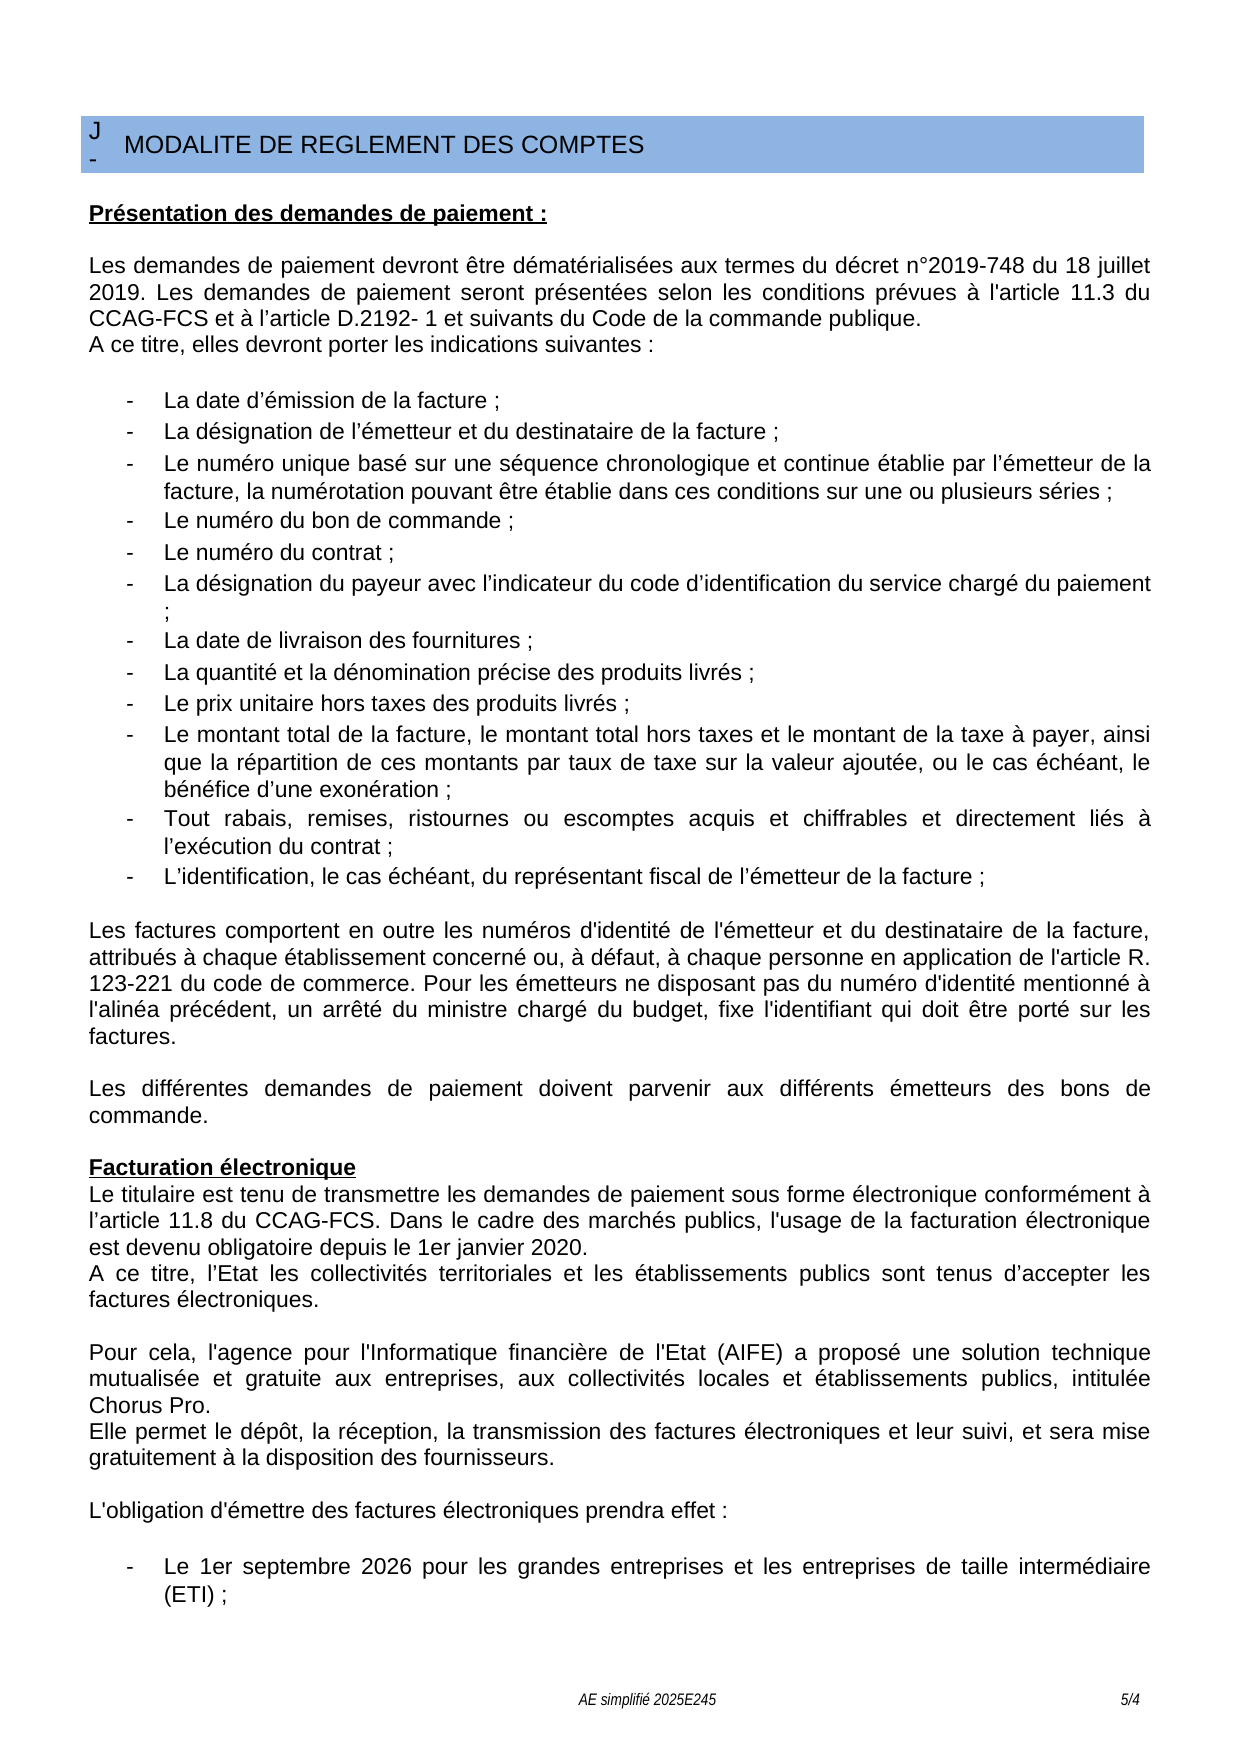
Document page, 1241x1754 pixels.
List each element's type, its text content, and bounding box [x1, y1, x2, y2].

list Tout rabais, remises, ristournes ou escomptes acquis et chiffrables et directement liés à l’exécution du contrat ; [126, 802, 1152, 859]
text Les différentes demandes de paiement doivent parvenir aux différents émetteurs des bons de commande. [89, 1075, 1152, 1128]
table_header J- [81, 116, 117, 173]
list Le prix unitaire hors taxes des produits livrés ; [126, 687, 1152, 718]
text Le titulaire est tenu de transmettre les demandes de paiement sous forme électronique conformément à l’article 11.8 du CCAG-FCS. Dans le cadre des marchés publics, l'usage de la facturation électronique est devenu obligatoire depuis le 1er janvier 2020. [89, 1181, 1152, 1260]
list Le montant total de la facture, le montant total hors taxes et le montant de la taxe à payer, ainsi que la répartition de ces montants par taux de taxe sur la valeur ajoutée, ou le cas échéant, le bénéfice d’une exonération ; [126, 718, 1152, 802]
list La date de livraison des fournitures ; [126, 624, 1152, 656]
text Les demandes de paiement devront être dématérialisées aux termes du décret n°2019-748 du 18 juillet 2019. Les demandes de paiement seront présentées selon les conditions prévues à l'article 11.3 du CCAG-FCS et à l’article D.2192- 1 et suivants du Code de la commande publique. [89, 252, 1152, 331]
text L'obligation d'émettre des factures électroniques prendra effet : [89, 1497, 1152, 1523]
text A ce titre, elles devront porter les indications suivantes : [89, 331, 1152, 358]
list Le numéro unique basé sur une séquence chronologique et continue établie par l’émetteur de la facture, la numérotation pouvant être établie dans ces conditions sur une ou plusieurs séries ; [126, 447, 1152, 504]
text Elle permet le dépôt, la réception, la transmission des factures électroniques et leur suivi, et sera mise gratuitement à la disposition des fournisseurs. [89, 1418, 1152, 1471]
table_header MODALITE DE REGLEMENT DES COMPTES [117, 116, 1144, 173]
list Le numéro du contrat ; [126, 535, 1152, 567]
list Le numéro du bon de commande ; [126, 504, 1152, 535]
text Facturation électronique [89, 1154, 1152, 1181]
list La désignation de l’émetteur et du destinataire de la facture ; [126, 415, 1152, 447]
list La date d’émission de la facture ; [126, 384, 1152, 415]
list Le 1er septembre 2026 pour les grandes entreprises et les entreprises de taille intermédiaire (ETI) ; [126, 1550, 1152, 1607]
list La désignation du payeur avec l’indicateur du code d’identification du service chargé du paiement ; [126, 567, 1152, 624]
text Les factures comportent en outre les numéros d'identité de l'émetteur et du destinataire de la facture, attribués à chaque établissement concerné ou, à défaut, à chaque personne en application de l'article R. 123-221 du code de commerce. Pour les émetteurs ne disposant pas du numéro d'identité mentionné à l'alinéa précédent, un arrêté du ministre chargé du budget, fixe l'identifiant qui doit être porté sur les factures. [89, 917, 1152, 1049]
list La quantité et la dénomination précise des produits livrés ; [126, 656, 1152, 687]
list L’identification, le cas échéant, du représentant fiscal de l’émetteur de la facture ; [126, 859, 1152, 891]
text A ce titre, l’Etat les collectivités territoriales et les établissements publics sont tenus d’accepter les factures électroniques. [89, 1260, 1152, 1312]
text Pour cela, l'agence pour l'Informatique financière de l'Etat (AIFE) a proposé une solution technique mutualisée et gratuite aux entreprises, aux collectivités locales et établissements publics, intitulée Chorus Pro. [89, 1339, 1152, 1418]
text Présentation des demandes de paiement : [89, 199, 1152, 226]
